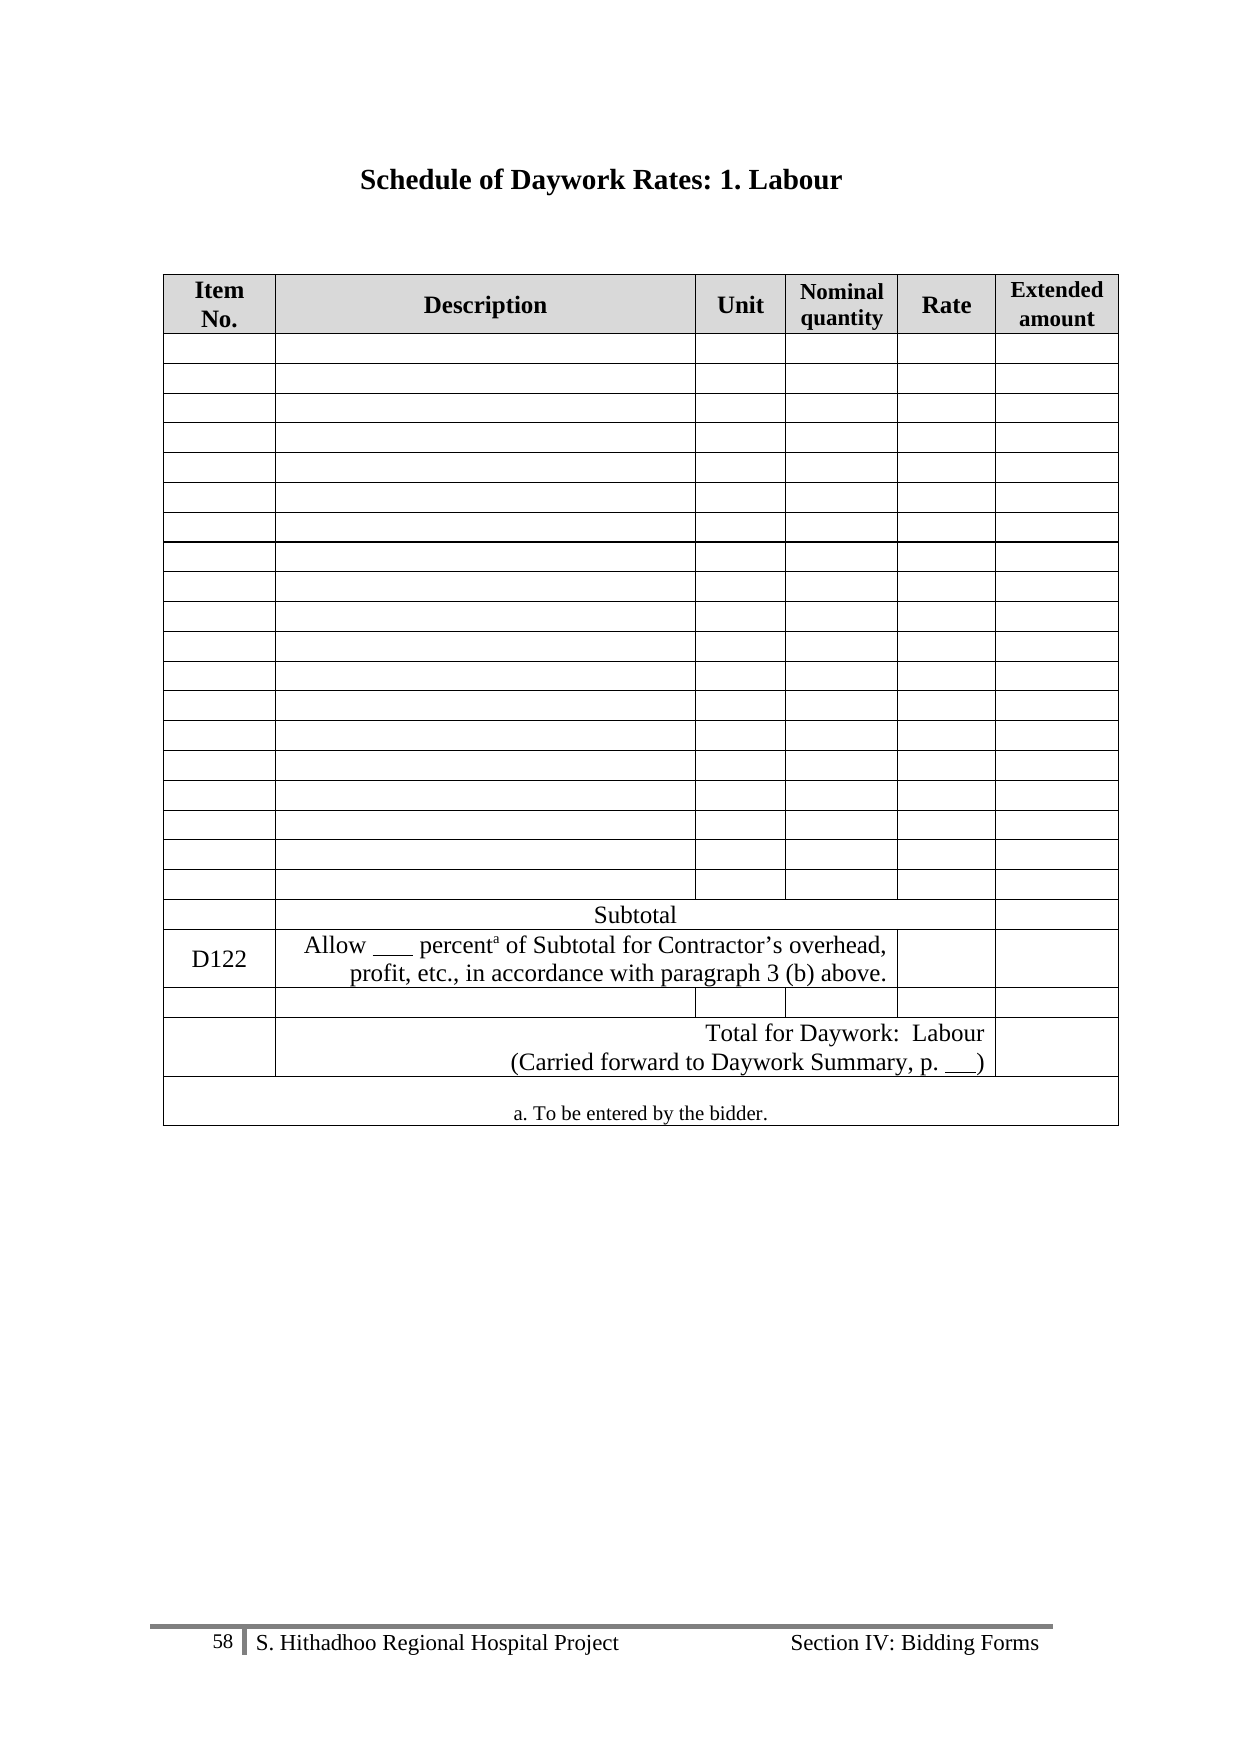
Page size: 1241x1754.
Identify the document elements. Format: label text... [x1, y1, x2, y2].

table_cell [696, 662, 785, 690]
table_cell [164, 840, 275, 869]
table_cell a. To be entered by the bidder. [164, 1077, 1118, 1125]
table_cell [898, 691, 995, 720]
table_cell [996, 513, 1118, 541]
table_cell [898, 394, 995, 422]
table_cell [696, 870, 785, 899]
table_cell [786, 394, 897, 422]
table_cell [786, 572, 897, 601]
table_cell [164, 364, 275, 392]
table_cell [164, 662, 275, 690]
table_cell [696, 691, 785, 720]
table_cell [996, 840, 1118, 869]
table_cell [786, 453, 897, 482]
table_cell [276, 632, 695, 661]
table_cell [164, 483, 275, 512]
table_cell [276, 334, 695, 363]
table_cell [696, 423, 785, 452]
table_cell [276, 423, 695, 452]
table_cell [996, 781, 1118, 809]
table_cell [276, 453, 695, 482]
table_cell [996, 543, 1118, 571]
table_cell [898, 988, 995, 1017]
table_cell [996, 751, 1118, 780]
table_cell [786, 870, 897, 899]
table_header Item No. [164, 275, 275, 333]
table_cell [696, 811, 785, 839]
table_cell [786, 988, 897, 1017]
table_cell [276, 543, 695, 571]
table_cell [164, 602, 275, 631]
table_cell [996, 1018, 1118, 1076]
table_cell [164, 572, 275, 601]
table_cell [786, 632, 897, 661]
table_cell [696, 602, 785, 631]
table_cell [164, 691, 275, 720]
table_cell [996, 423, 1118, 452]
table_header Description [276, 275, 695, 333]
table_cell [696, 394, 785, 422]
table_cell [898, 632, 995, 661]
table_cell [996, 691, 1118, 720]
table_cell [786, 840, 897, 869]
table_cell [898, 662, 995, 690]
table_cell [996, 988, 1118, 1017]
table_header Rate [898, 275, 995, 333]
table_cell [164, 632, 275, 661]
table_cell [164, 423, 275, 452]
table_cell [696, 721, 785, 750]
table_cell Allow percenta of Subtotal for Contractor’s overhead, profit, etc., in accordance with paragraph 3 (b) above. [276, 930, 897, 987]
table_cell [696, 751, 785, 780]
table_header Unit [696, 275, 785, 333]
table_cell [164, 394, 275, 422]
table_cell [898, 483, 995, 512]
table_cell [276, 781, 695, 809]
table_cell [898, 811, 995, 839]
table_cell [996, 394, 1118, 422]
table_cell [786, 364, 897, 392]
table_cell [786, 543, 897, 571]
table_cell [696, 632, 785, 661]
table_cell [898, 423, 995, 452]
table_cell [786, 811, 897, 839]
table_cell [276, 483, 695, 512]
table_cell [164, 453, 275, 482]
table_cell [276, 751, 695, 780]
table_cell [996, 483, 1118, 512]
table_cell [898, 453, 995, 482]
table_cell [164, 811, 275, 839]
table_cell [996, 930, 1118, 987]
table_cell [276, 811, 695, 839]
table_cell [696, 988, 785, 1017]
table_cell [898, 721, 995, 750]
table_cell [996, 453, 1118, 482]
table_cell [164, 751, 275, 780]
table_cell [164, 1018, 275, 1076]
table_cell [696, 513, 785, 541]
table_cell [276, 691, 695, 720]
table_cell [164, 781, 275, 809]
table_cell [696, 572, 785, 601]
table_cell [696, 840, 785, 869]
table_cell [786, 751, 897, 780]
table_cell [276, 840, 695, 869]
table_cell [164, 513, 275, 541]
table_cell [276, 721, 695, 750]
table_cell [898, 781, 995, 809]
table_cell [996, 364, 1118, 392]
table_cell Total for Daywork: Labour (Carried forward to Daywork Summary, p. ) [276, 1018, 995, 1076]
table_cell [898, 334, 995, 363]
table_cell [898, 543, 995, 571]
table_cell [996, 602, 1118, 631]
table_cell [276, 394, 695, 422]
table_cell [164, 900, 275, 929]
table_cell [898, 602, 995, 631]
table_cell [164, 870, 275, 899]
table_cell [786, 513, 897, 541]
table_cell [696, 483, 785, 512]
table_cell [696, 334, 785, 363]
table_cell [164, 334, 275, 363]
table_cell [786, 662, 897, 690]
subtitle Schedule of Daywork Rates: 1. Labour [150, 162, 1053, 196]
table_cell [786, 602, 897, 631]
table_cell [276, 572, 695, 601]
table_cell [996, 900, 1118, 929]
table_cell [898, 751, 995, 780]
table_cell [898, 364, 995, 392]
table_cell [276, 364, 695, 392]
table_cell [786, 721, 897, 750]
table_cell [898, 840, 995, 869]
table_cell [898, 572, 995, 601]
table_cell [696, 543, 785, 571]
table_header Extended amount [996, 275, 1118, 333]
table_cell [898, 513, 995, 541]
table_cell D122 [164, 930, 275, 987]
table_cell [786, 334, 897, 363]
table_cell [276, 870, 695, 899]
table_cell [786, 483, 897, 512]
table_cell [696, 364, 785, 392]
table_cell [898, 930, 995, 987]
table_header Nominal quantity [786, 275, 897, 333]
table_cell [996, 632, 1118, 661]
table_cell [276, 602, 695, 631]
table_cell [164, 721, 275, 750]
table_cell [996, 572, 1118, 601]
table_cell [996, 721, 1118, 750]
table_cell Subtotal [276, 900, 995, 929]
table_cell [276, 988, 695, 1017]
table_cell [786, 781, 897, 809]
table_cell [996, 662, 1118, 690]
table_cell [996, 870, 1118, 899]
table_cell [786, 423, 897, 452]
table_cell [696, 781, 785, 809]
table_cell [786, 691, 897, 720]
table_cell [898, 870, 995, 899]
table_cell [164, 988, 275, 1017]
table_cell [276, 662, 695, 690]
table_cell [996, 334, 1118, 363]
table_cell [276, 513, 695, 541]
table_cell [164, 543, 275, 571]
table_cell [696, 453, 785, 482]
table_cell [996, 811, 1118, 839]
